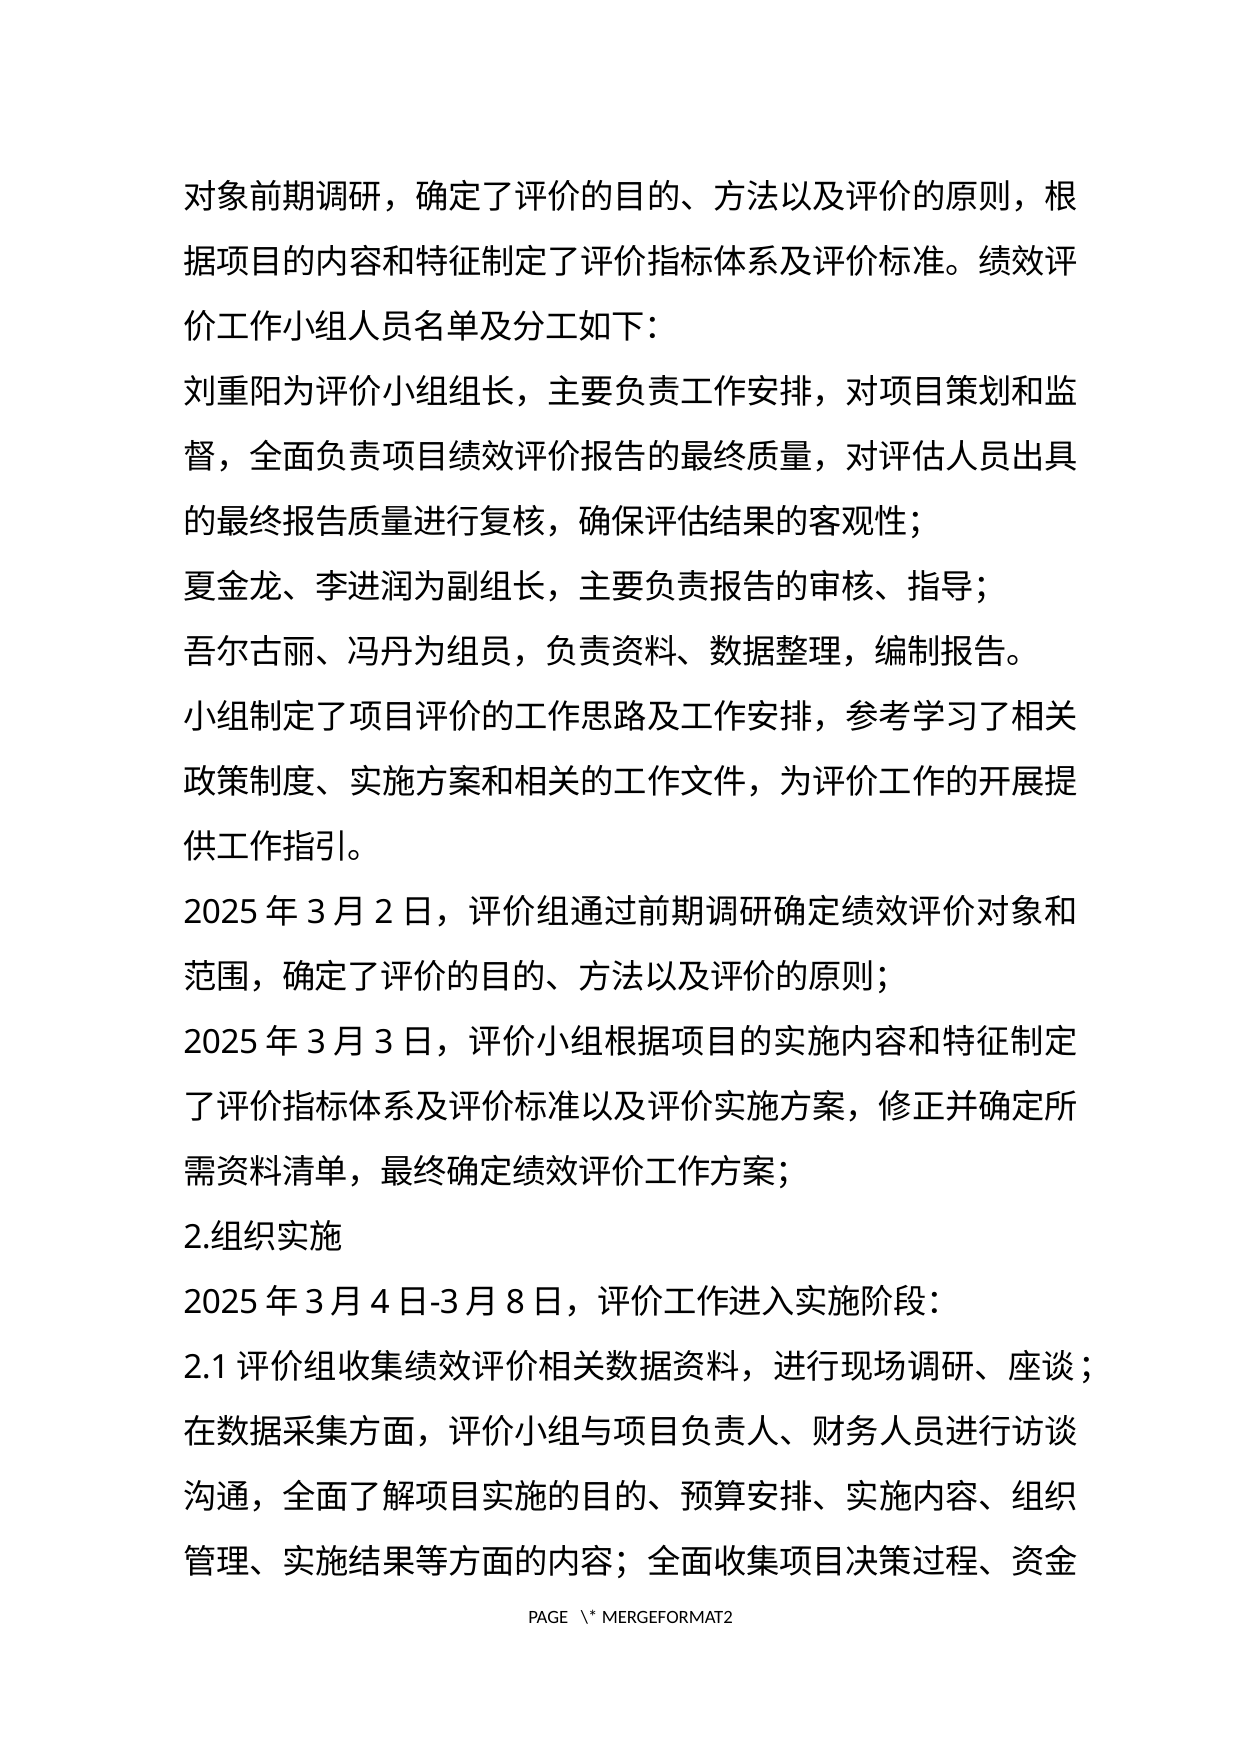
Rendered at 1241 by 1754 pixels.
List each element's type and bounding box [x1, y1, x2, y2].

text [183, 162, 1078, 1592]
